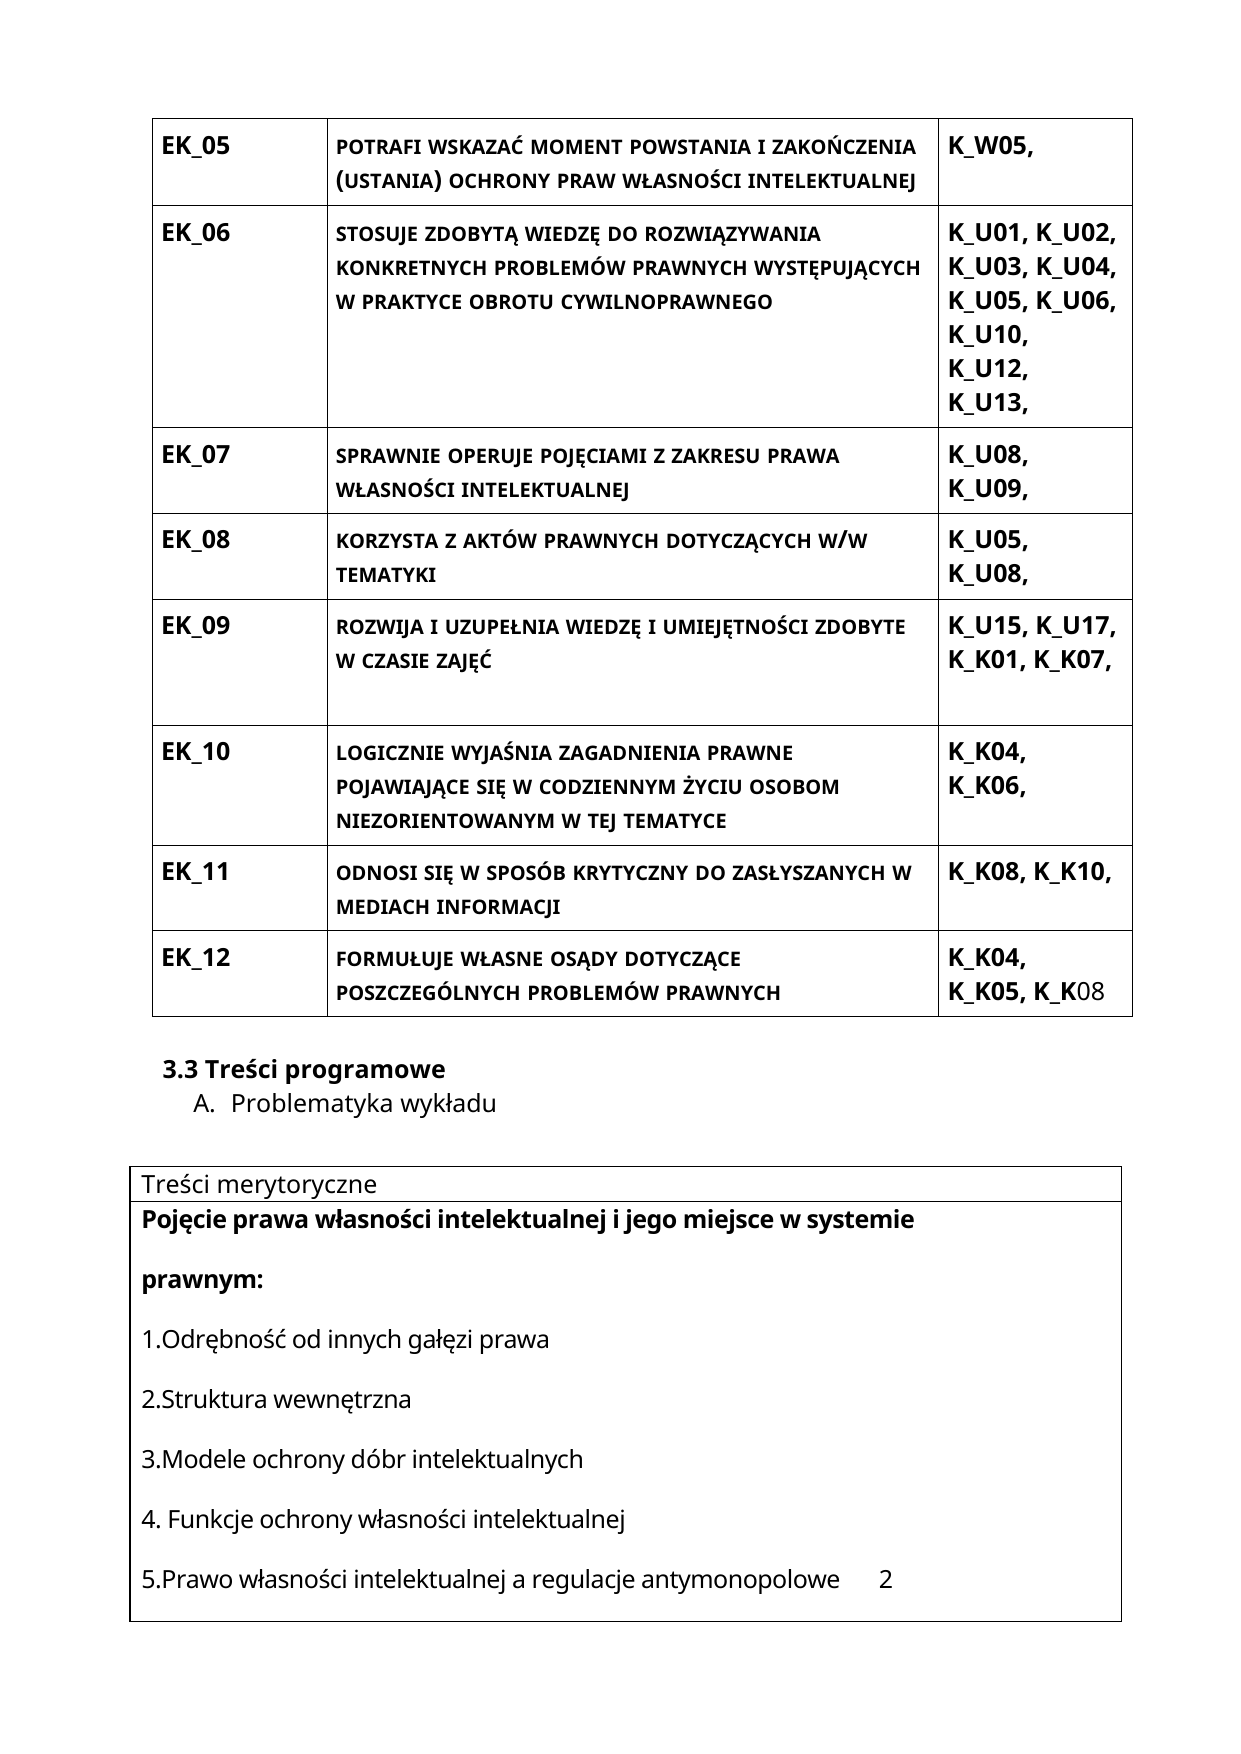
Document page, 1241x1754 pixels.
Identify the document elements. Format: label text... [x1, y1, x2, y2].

table_cell K_U05, K_U08, [939, 514, 1132, 598]
table_cell korzysta z aktów prawnych dotyczących w/w tematyki [328, 514, 938, 598]
table_cell EK_09 [153, 600, 327, 724]
table_cell EK_12 [153, 931, 327, 1016]
table_cell K_K04, K_K06, [939, 726, 1132, 844]
table_cell EK_06 [153, 206, 327, 427]
table_cell EK_08 [153, 514, 327, 598]
list Problematyka wykładu [193, 1085, 1122, 1119]
table_cell odnosi się w sposób krytyczny do zasłyszanych w mediach informacji [328, 846, 938, 930]
table_cell K_U01, K_U02, K_U03, K_U04, K_U05, K_U06, K_U10, K_U12, K_U13, [939, 206, 1132, 427]
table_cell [131, 1202, 1121, 1621]
table_cell K_W05, [939, 119, 1132, 205]
list 3.3 Treści programowe [162, 1051, 1122, 1085]
table_cell sprawnie operuje pojęciami z zakresu prawa własności intelektualnej [328, 428, 938, 513]
table_cell potrafi wskazać moment powstania i zakończenia (ustania) ochrony praw własności intelektualnej [328, 119, 938, 205]
table_cell EK_11 [153, 846, 327, 930]
table_cell K_U15, K_U17, K_K01, K_K07, [939, 600, 1132, 724]
table_cell logicznie wyjaśnia zagadnienia prawne pojawiające się w codziennym życiu osobom niezorientowanym w tej tematyce [328, 726, 938, 844]
table_header Treści merytoryczne [131, 1167, 1121, 1201]
table_cell EK_07 [153, 428, 327, 513]
table_cell EK_05 [153, 119, 327, 205]
table_cell formułuje własne osądy dotyczące poszczególnych problemów prawnych [328, 931, 938, 1016]
table_cell K_K08, K_K10, [939, 846, 1132, 930]
table_cell K_K04, K_K05, K_K08 [939, 931, 1132, 1016]
table_cell K_U08, K_U09, [939, 428, 1132, 513]
table_cell rozwija i uzupełnia wiedzę i umiejętności zdobyte w czasie zajęć [328, 600, 938, 724]
table_cell EK_10 [153, 726, 327, 844]
table_cell stosuje zdobytą wiedzę do rozwiązywania konkretnych problemów prawnych występujących w praktyce obrotu cywilnoprawnego [328, 206, 938, 427]
